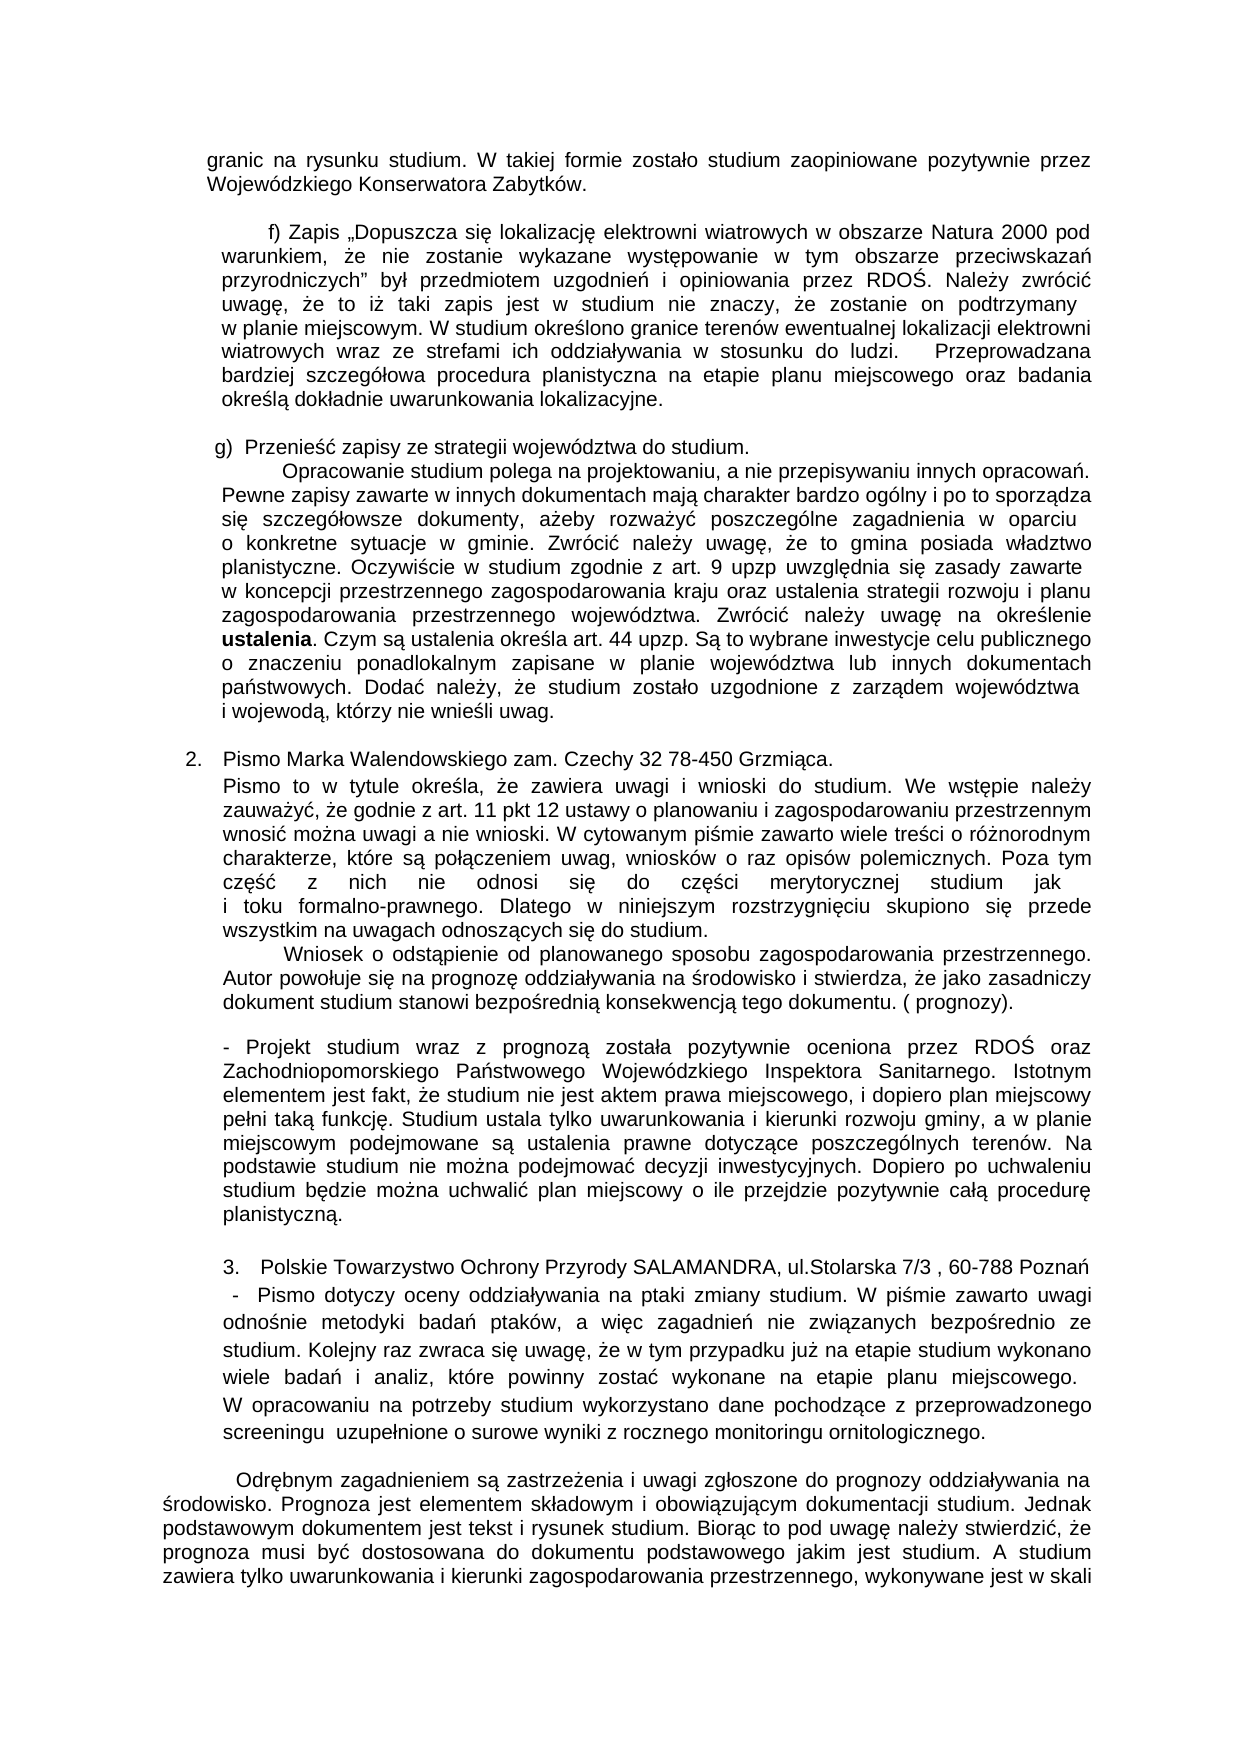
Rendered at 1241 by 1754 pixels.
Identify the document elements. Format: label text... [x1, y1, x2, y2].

text f) Zapis „Dopuszcza się lokalizację elektrowni wiatrowych w obszarze Natura 2000 pod warunkiem, że nie zostanie wykazane występowanie w tym obszarze przeciwskazań przyrodniczych” był przedmiotem uzgodnień i opiniowania przez RDOŚ. Należy zwrócić uwagę, że to iż taki zapis jest w studium nie znaczy, że zostanie on podtrzymany w planie miejscowym. W studium określono granice terenów ewentualnej lokalizacji elektrowni wiatrowych wraz ze strefami ich oddziaływania w stosunku do ludzi. Przeprowadzana bardziej szczegółowa procedura planistyczna na etapie planu miejscowego oraz badania określą dokładnie uwarunkowania lokalizacyjne. [103, 219, 1093, 411]
list Pismo to w tytule określa, że zawiera uwagi i wnioski do studium. We wstępie należy zauważyć, że godnie z art. 11 pkt 12 ustawy o planowaniu i zagospodarowaniu przestrzennym wnosić można uwagi a nie wnioski. W cytowanym piśmie zawarto wiele treści o różnorodnym charakterze, które są połączeniem uwag, wniosków o raz opisów polemicznych. Poza tym część z nich nie odnosi się do części merytorycznej studium jak i toku formalno-prawnego. Dlatego w niniejszym rozstrzygnięciu skupiono się przede wszystkim na uwagach odnoszących się do studium. [223, 774, 1093, 942]
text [88, 148, 1093, 196]
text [162, 1468, 1093, 1588]
text g) Przenieść zapisy ze strategii województwa do studium. [162, 435, 1093, 459]
text Opracowanie studium polega na projektowaniu, a nie przepisywaniu innych opracowań. Pewne zapisy zawarte w innych dokumentach mają charakter bardzo ogólny i po to sporządza się szczegółowsze dokumenty, ażeby rozważyć poszczególne zagadnienia w oparciu o konkretne sytuacje w gminie. Zwrócić należy uwagę, że to gmina posiada władztwo planistyczne. Oczywiście w studium zgodnie z art. 9 upzp uwzględnia się zasady zawarte w koncepcji przestrzennego zagospodarowania kraju oraz ustalenia strategii rozwoju i planu zagospodarowania przestrzennego województwa. Zwrócić należy uwagę na określenie ustalenia. Czym są ustalenia określa art. 44 upzp. Są to wybrane inwestycje celu publicznego o znaczeniu ponadlokalnym zapisane w planie województwa lub innych dokumentach państwowych. Dodać należy, że studium zostało uzgodnione z zarządem województwa i wojewodą, którzy nie wnieśli uwag. [162, 459, 1093, 723]
list Wniosek o odstąpienie od planowanego sposobu zagospodarowania przestrzennego. Autor powołuje się na prognozę oddziaływania na środowisko i stwierdza, że jako zasadniczy dokument studium stanowi bezpośrednią konsekwencją tego dokumentu. ( prognozy). [223, 942, 1093, 1014]
list - Pismo dotyczy oceny oddziaływania na ptaki zmiany studium. W piśmie zawarto uwagi odnośnie metodyki badań ptaków, a więc zagadnień nie związanych bezpośrednio ze studium. Kolejny raz zwraca się uwagę, że w tym przypadku już na etapie studium wykonano wiele badań i analiz, które powinny zostać wykonane na etapie planu miejscowego. W opracowaniu na potrzeby studium wykorzystano dane pochodzące z przeprowadzonego screeningu uzupełnione o surowe wyniki z rocznego monitoringu ornitologicznego. [223, 1282, 1093, 1444]
list Pismo Marka Walendowskiego zam. Czechy 32 78-450 Grzmiąca. [185, 747, 1093, 771]
list Polskie Towarzystwo Ochrony Przyrody SALAMANDRA, ul.Stolarska 7/3 , 60-788 Poznań [223, 1255, 1093, 1279]
text - Projekt studium wraz z prognozą została pozytywnie oceniona przez RDOŚ oraz Zachodniopomorskiego Państwowego Wojewódzkiego Inspektora Sanitarnego. Istotnym elementem jest fakt, że studium nie jest aktem prawa miejscowego, i dopiero plan miejscowy pełni taką funkcję. Studium ustala tylko uwarunkowania i kierunki rozwoju gminy, a w planie miejscowym podejmowane są ustalenia prawne dotyczące poszczególnych terenów. Na podstawie studium nie można podejmować decyzji inwestycyjnych. Dopiero po uchwaleniu studium będzie można uchwalić plan miejscowy o ile przejdzie pozytywnie całą procedurę planistyczną. [223, 1034, 1093, 1226]
